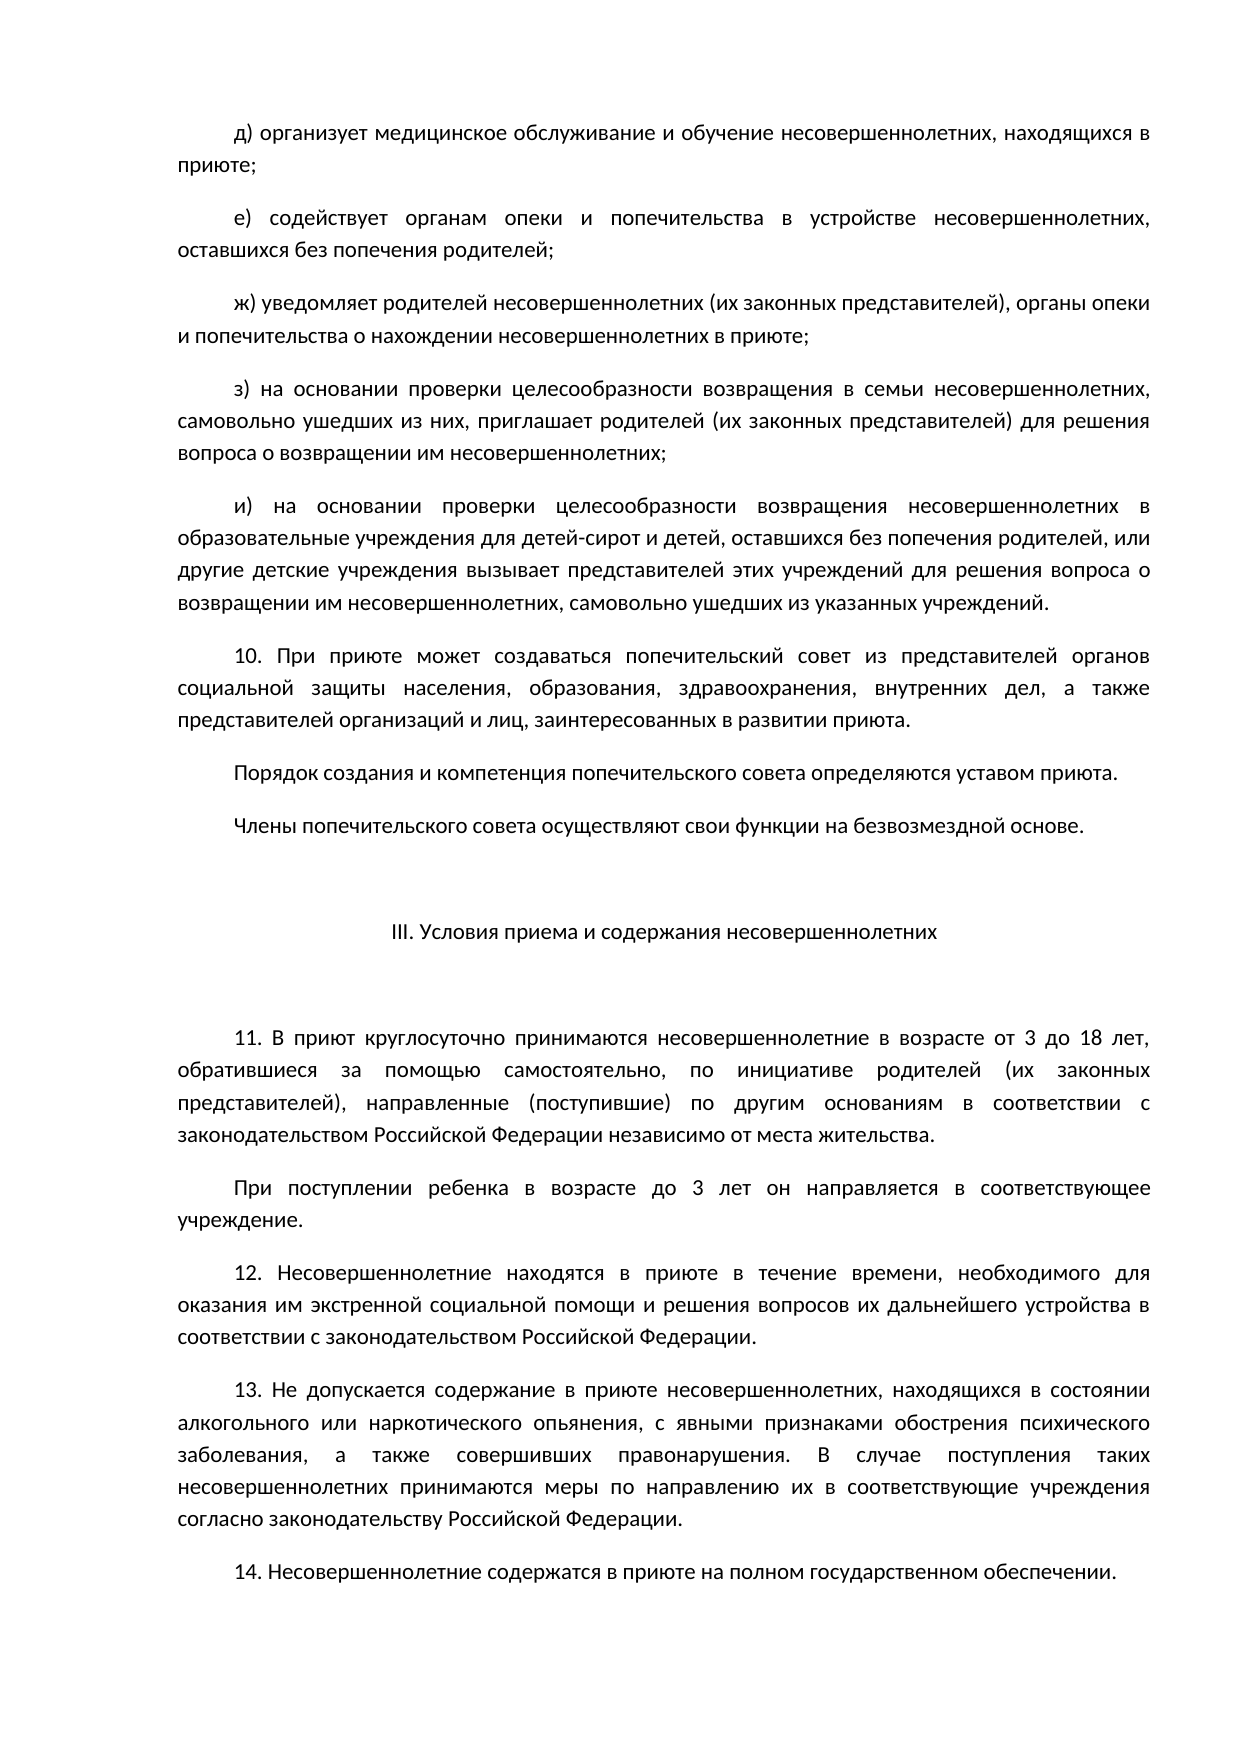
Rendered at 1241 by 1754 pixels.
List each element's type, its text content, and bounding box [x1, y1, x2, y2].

text 11. В приют круглосуточно принимаются несовершеннолетние в возрасте от 3 до 18 лет, обратившиеся за помощью самостоятельно, по инициативе родителей (их законных представителей), направленные (поступившие) по другим основаниям в соответствии с законодательством Российской Федерации независимо от места жительства. [177, 1023, 1152, 1148]
text Порядок создания и компетенция попечительского совета определяются уставом приюта. [177, 758, 1152, 786]
text з) на основании проверки целесообразности возвращения в семьи несовершеннолетних, самовольно ушедших из них, приглашает родителей (их законных представителей) для решения вопроса о возвращении им несовершеннолетних; [177, 374, 1152, 466]
text Члены попечительского совета осуществляют свои функции на безвозмездной основе. [177, 811, 1152, 839]
text д) организует медицинское обслуживание и обучение несовершеннолетних, находящихся в приюте; [177, 118, 1152, 178]
text ж) уведомляет родителей несовершеннолетних (их законных представителей), органы опеки и попечительства о нахождении несовершеннолетних в приюте; [177, 288, 1152, 349]
text 10. При приюте может создаваться попечительский совет из представителей органов социальной защиты населения, образования, здравоохранения, внутренних дел, а также представителей организаций и лиц, заинтересованных в развитии приюта. [177, 641, 1152, 733]
text При поступлении ребенка в возрасте до 3 лет он направляется в соответствующее учреждение. [177, 1173, 1152, 1233]
text 14. Несовершеннолетние содержатся в приюте на полном государственном обеспечении. [177, 1557, 1152, 1585]
text III. Условия приема и содержания несовершеннолетних [177, 917, 1152, 945]
text 13. Не допускается содержание в приюте несовершеннолетних, находящихся в состоянии алкогольного или наркотического опьянения, с явными признаками обострения психического заболевания, а также совершивших правонарушения. В случае поступления таких несовершеннолетних принимаются меры по направлению их в соответствующие учреждения согласно законодательству Российской Федерации. [177, 1375, 1152, 1532]
text е) содействует органам опеки и попечительства в устройстве несовершеннолетних, оставшихся без попечения родителей; [177, 203, 1152, 263]
text 12. Несовершеннолетние находятся в приюте в течение времени, необходимого для оказания им экстренной социальной помощи и решения вопросов их дальнейшего устройства в соответствии с законодательством Российской Федерации. [177, 1258, 1152, 1350]
text и) на основании проверки целесообразности возвращения несовершеннолетних в образовательные учреждения для детей-сирот и детей, оставшихся без попечения родителей, или другие детские учреждения вызывает представителей этих учреждений для решения вопроса о возвращении им несовершеннолетних, самовольно ушедших из указанных учреждений. [177, 491, 1152, 616]
